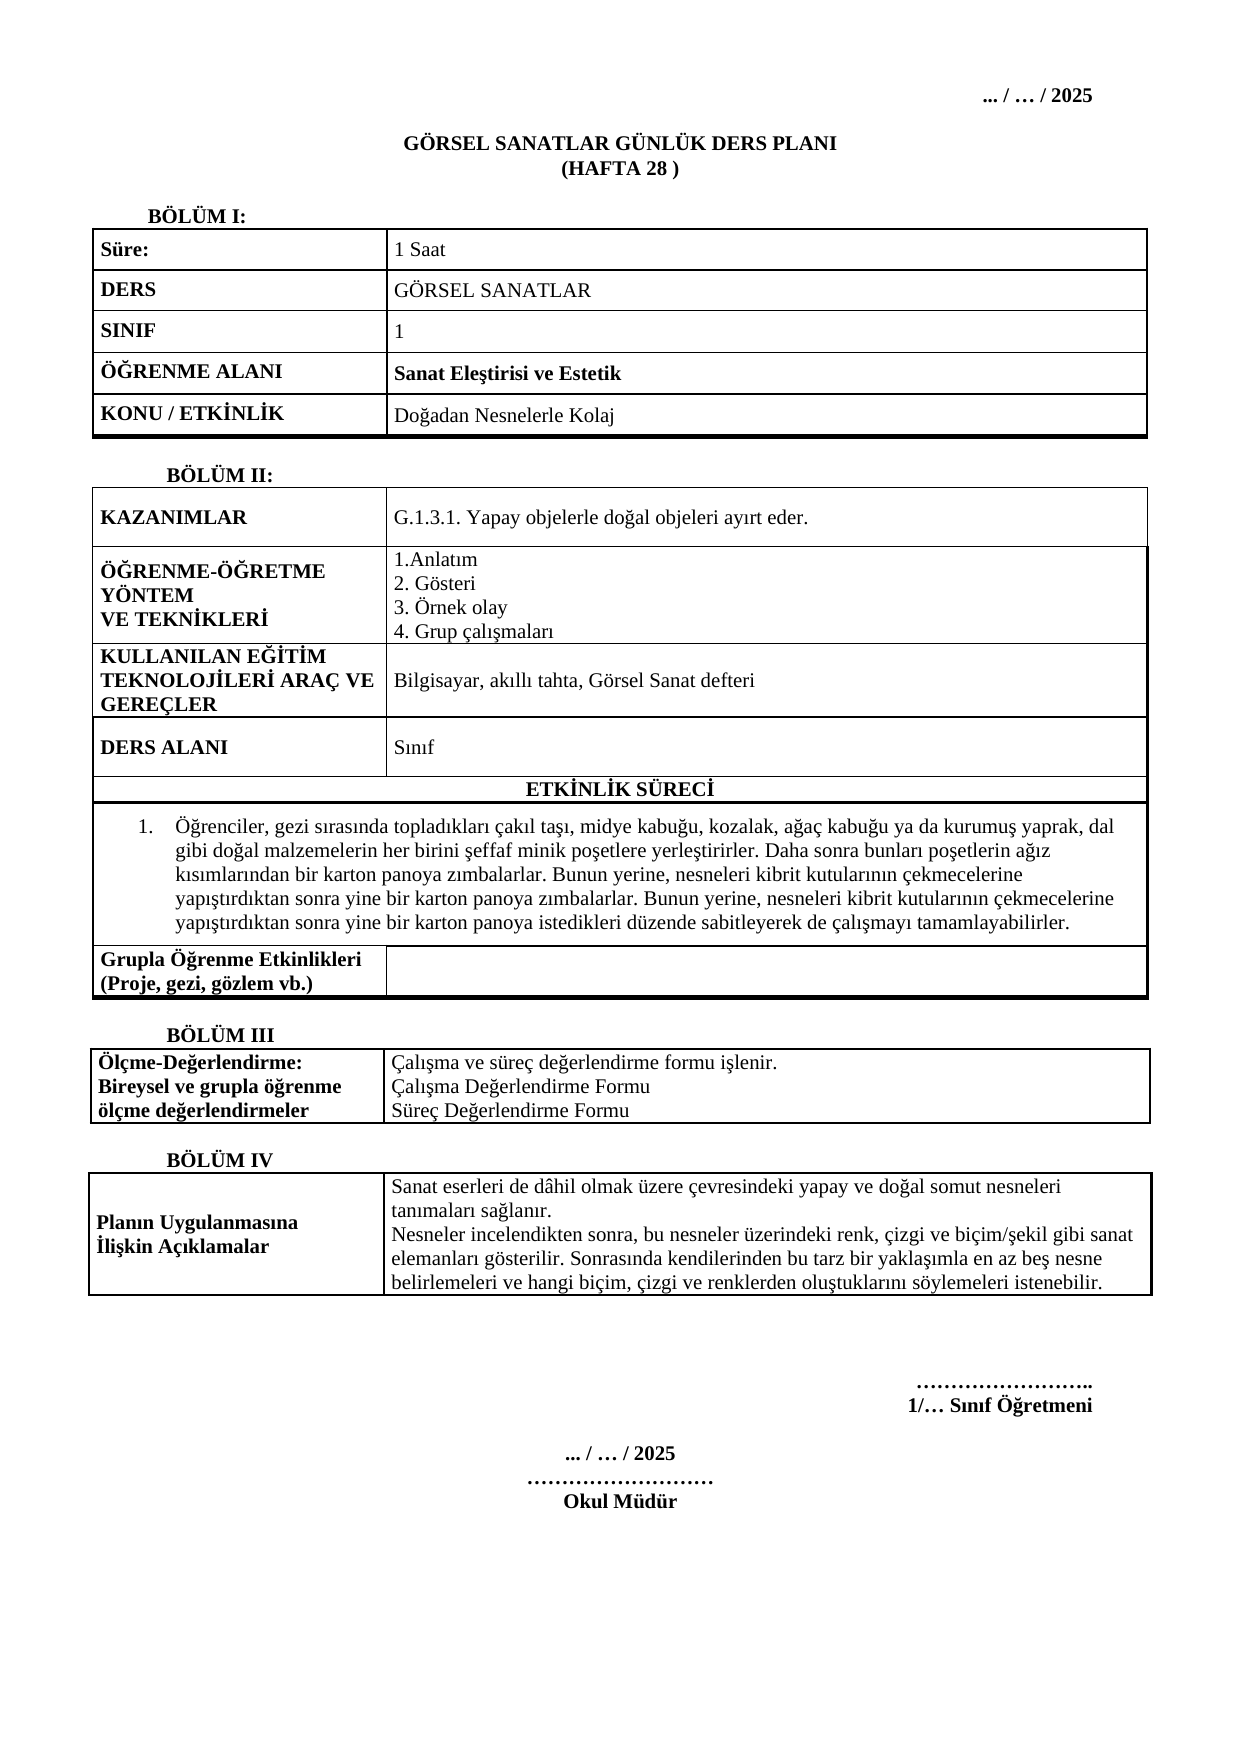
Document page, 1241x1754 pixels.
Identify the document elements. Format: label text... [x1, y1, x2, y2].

text 1/… Sınıf Öğretmeni [148, 1393, 1093, 1417]
table_cell Bilgisayar, akıllı tahta, Görsel Sanat defteri [387, 644, 1146, 716]
text ... / … / 2025 [148, 1441, 1093, 1465]
table_header KAZANIMLAR [93, 488, 386, 546]
table_cell Sınıf [387, 718, 1146, 776]
table_cell KONU / ETKİNLİK [94, 395, 386, 434]
table_cell Öğrenciler, gezi sırasında topladıkları çakıl taşı, midye kabuğu, kozalak, ağaç kabuğu ya da kurumuş yaprak, dal gibi doğal malzemelerin her birini şeffaf minik poşetlere yerleştirirler. Daha sonra bunları poşetlerin ağız kısımlarından bir karton panoya zımbalarlar. Bunun yerine, nesneleri kibrit kutularının çekmecelerine yapıştırdıktan sonra yine bir karton panoya zımbalarlar. Bunun yerine, nesneleri kibrit kutularının çekmecelerine yapıştırdıktan sonra yine bir karton panoya istedikleri düzende sabitleyerek de çalışmayı tamamlayabilirler. [94, 804, 1146, 944]
table_cell KULLANILAN EĞİTİM TEKNOLOJİLERİ ARAÇ VE GEREÇLER [93, 644, 386, 716]
subtitle BÖLÜM IV [148, 1148, 1093, 1172]
table_cell ETKİNLİK SÜRECİ [94, 777, 1146, 801]
table_header Sanat eserleri de dâhil olmak üzere çevresindeki yapay ve doğal somut nesneleri tanımaları sağlanır. Nesneler incelendikten sonra, bu nesneler üzerindeki renk, çizgi ve biçim/şekil gibi sanat elemanları gösterilir. Sonrasında kendilerinden bu tarz bir yaklaşımla en az beş nesne belirlemeleri ve hangi biçim, çizgi ve renklerden oluştuklarını söylemeleri istenebilir. [385, 1174, 1150, 1294]
text BÖLÜM I: [148, 203, 1093, 228]
text Okul Müdür [148, 1489, 1093, 1513]
table_cell DERS [94, 271, 386, 310]
text BÖLÜM II: [148, 463, 1093, 487]
table_cell Grupla Öğrenme Etkinlikleri (Proje, gezi, gözlem vb.) [94, 946, 386, 995]
table_header Süre: [94, 230, 386, 269]
text GÖRSEL SANATLAR GÜNLÜK DERS PLANI [148, 131, 1093, 155]
table_header Ölçme-Değerlendirme: Bireysel ve grupla öğrenme ölçme değerlendirmeler [92, 1050, 383, 1122]
table_header Çalışma ve süreç değerlendirme formu işlenir. Çalışma Değerlendirme Formu Süreç Değerlendirme Formu [385, 1050, 1149, 1122]
text …………………….. [148, 1369, 1093, 1393]
table_cell GÖRSEL SANATLAR [388, 271, 1146, 310]
table_cell [387, 947, 1146, 995]
table_cell Doğadan Nesnelerle Kolaj [388, 395, 1146, 434]
subtitle BÖLÜM III [148, 1023, 1093, 1047]
table_header 1 Saat [388, 230, 1146, 269]
table_header Planın Uygulanmasına İlişkin Açıklamalar [90, 1174, 383, 1294]
text (HAFTA 28 ) [148, 155, 1093, 179]
table_cell DERS ALANI [94, 718, 386, 776]
table_cell ÖĞRENME ALANI [94, 353, 386, 393]
table_cell SINIF [94, 311, 386, 352]
text ... / … / 2025 [148, 83, 1093, 107]
table_cell Sanat Eleştirisi ve Estetik [388, 353, 1146, 393]
table_cell 1 [388, 311, 1146, 352]
table_cell ÖĞRENME-ÖĞRETME YÖNTEM VE TEKNİKLERİ [93, 547, 386, 643]
table_cell 1.Anlatım 2. Gösteri 3. Örnek olay 4. Grup çalışmaları [387, 547, 1146, 643]
table_header G.1.3.1. Yapay objelerle doğal objeleri ayırt eder. [387, 488, 1147, 546]
text ……………………… [148, 1465, 1093, 1489]
